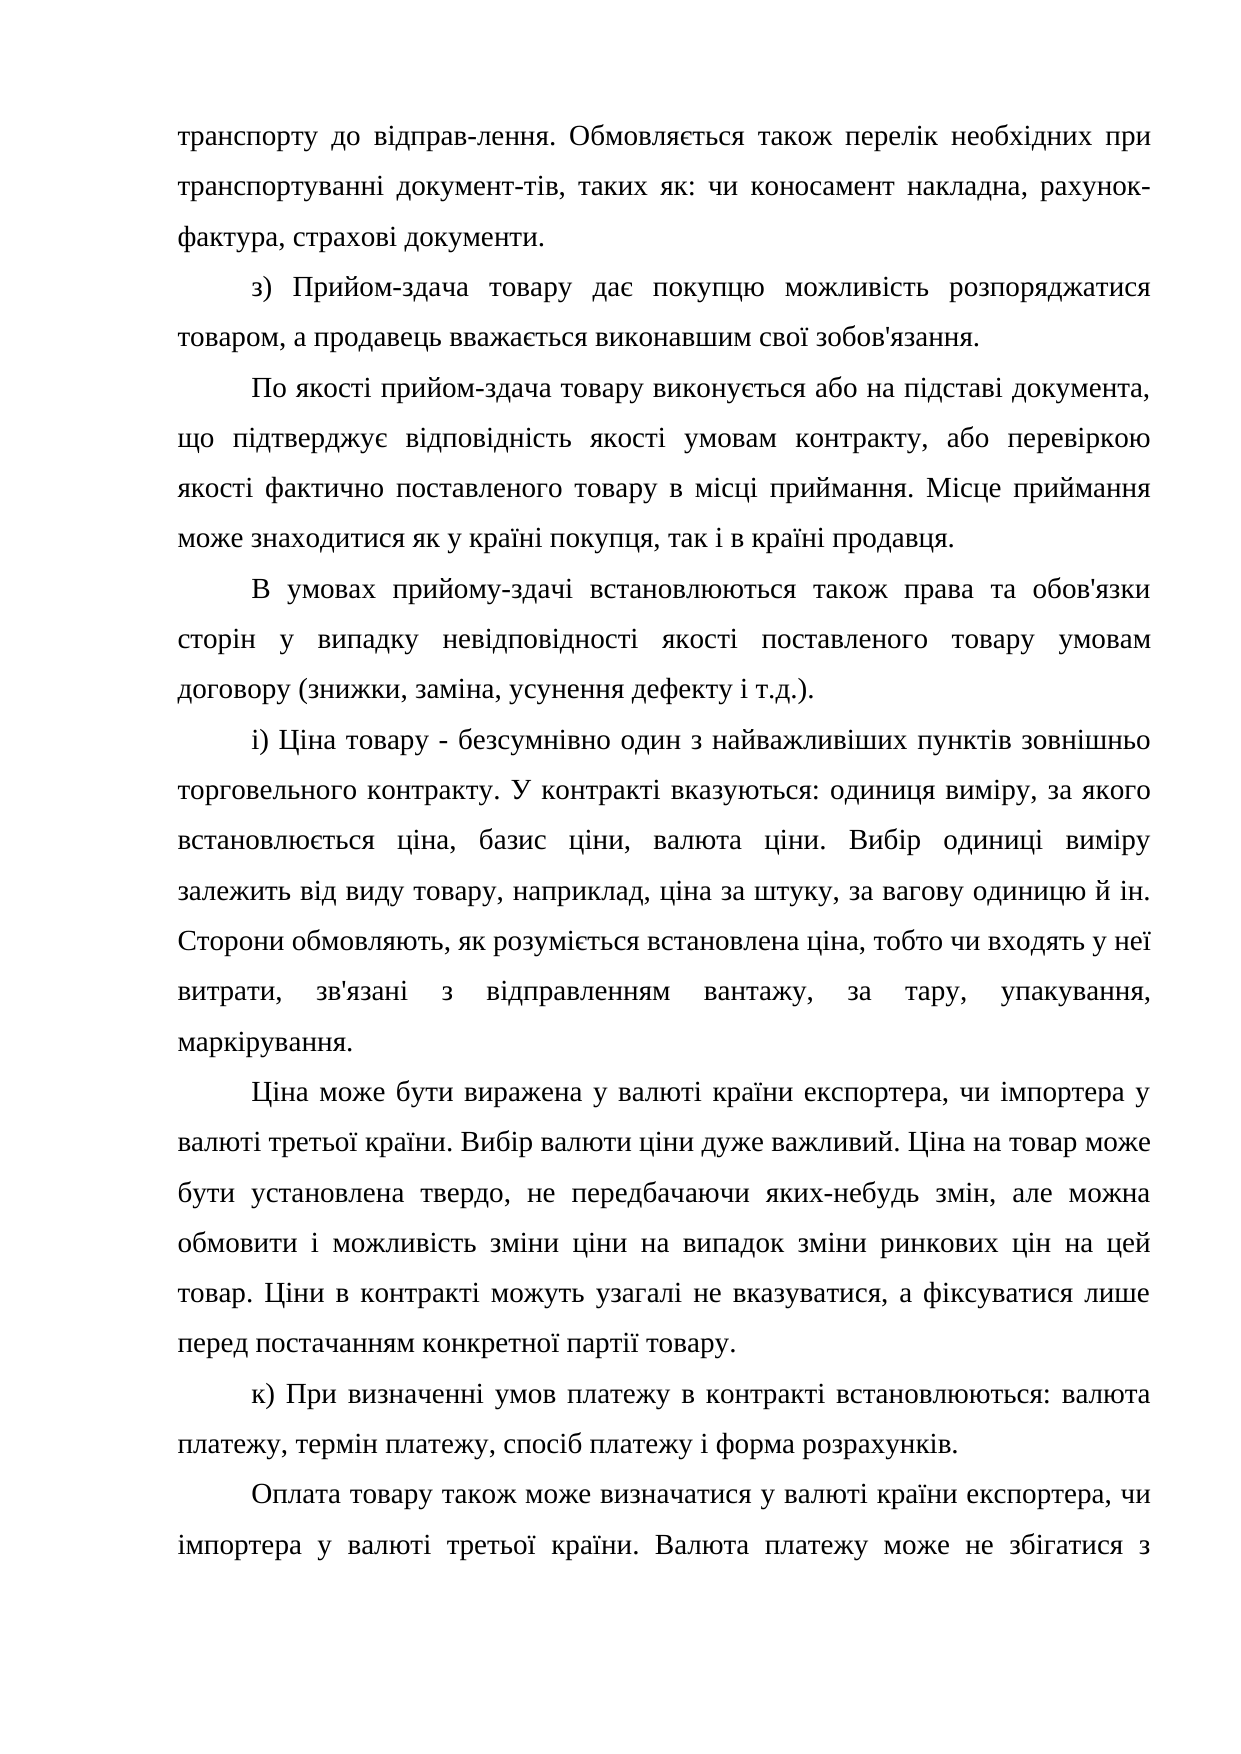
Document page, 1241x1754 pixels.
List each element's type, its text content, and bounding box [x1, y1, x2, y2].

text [177, 1477, 1152, 1560]
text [177, 118, 1152, 252]
text з) Прийом-здача товару дає покупцю можливість розпоряджатися товаром, а продавець вважається виконавшим свої зобов'язання. [177, 269, 1152, 353]
text Ціна може бути виражена у валюті країни експортера, чи імпортера у валюті третьої країни. Вибір валюти ціни дуже важливий. Ціна на товар може бути установлена твердо, не передбачаючи яких-небудь змін, але можна обмовити і можливість зміни ціни на випадок зміни ринкових цін на цей товар. Ціни в контракті можуть узагалі не вказуватися, а фіксуватися лише перед постачанням конкретної партії товару. [177, 1074, 1152, 1359]
text к) При визначенні умов платежу в контракті встановлюються: валюта платежу, термін платежу, спосіб платежу і форма розрахунків. [177, 1376, 1152, 1460]
text По якості прийом-здача товару виконується або на підставі документа, що підтверджує відповідність якості умовам контракту, або перевіркою якості фактично поставленого товару в місці приймання. Місце приймання може знаходитися як у країні покупця, так і в країні продавця. [177, 370, 1152, 554]
text В умовах прийому-здачі встановлюються також права та обов'язки сторін у випадку невідповідності якості поставленого товару умовам договору (знижки, заміна, усунення дефекту і т.д.). [177, 571, 1152, 705]
text і) Ціна товару - безсумнівно один з найважливіших пунктів зовнішньо торговельного контракту. У контракті вказуються: одиниця виміру, за якого встановлюється ціна, базис ціни, валюта ціни. Вибір одиниці виміру залежить від виду товару, наприклад, ціна за штуку, за вагову одиницю й ін. Сторони обмовляють, як розуміється встановлена ціна, тобто чи входять у неї витрати, зв'язані з відправленням вантажу, за тару, упакування, маркірування. [177, 722, 1152, 1057]
